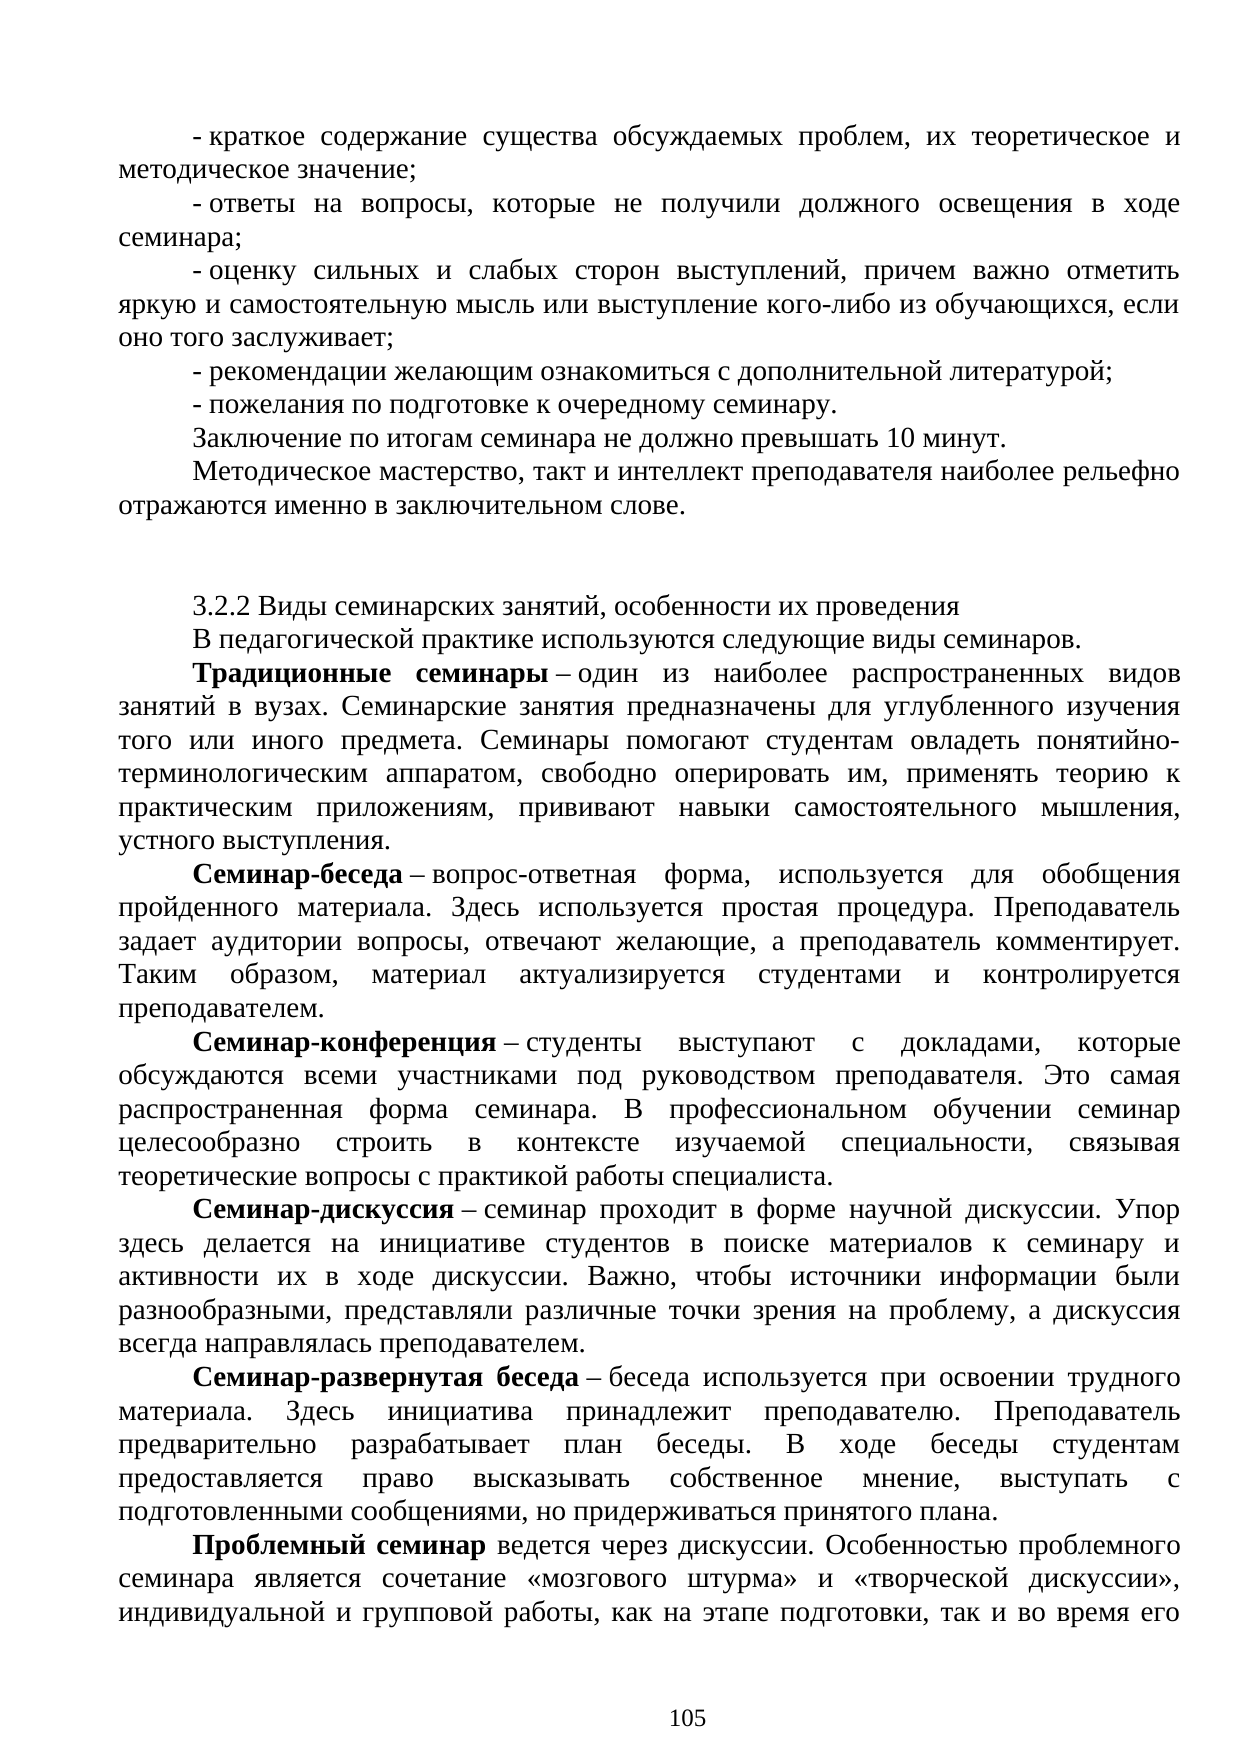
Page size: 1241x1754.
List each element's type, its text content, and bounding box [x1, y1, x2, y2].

text Семинар-развернутая беседа – беседа используется при освоении трудного материала. Здесь инициатива принадлежит преподавателю. Преподаватель предварительно разрабатывает план беседы. В ходе беседы студентам предоставляется право высказывать собственное мнение, выступать с подготовленными сообщениями, но придерживаться принятого плана. [118, 1359, 1181, 1527]
text В педагогической практике используются следующие виды семинаров. [118, 621, 1181, 655]
text Методическое мастерство, такт и интеллект преподавателя наиболее рельефно отражаются именно в заключительном слове. [118, 453, 1181, 521]
text Семинар-дискуссия – семинар проходит в форме научной дискуссии. Упор здесь делается на инициативе студентов в поиске материалов к семинару и активности их в ходе дискуссии. Важно, чтобы источники информации были разнообразными, представляли различные точки зрения на проблему, а дискуссия всегда направлялась преподавателем. [118, 1191, 1181, 1359]
text Заключение по итогам семинара не должно превышать 10 минут. [118, 420, 1181, 453]
text - оценку сильных и слабых сторон выступлений, причем важно отметить яркую и самостоятельную мысль или выступление кого-либо из обучающихся, если оно того заслуживает; [118, 252, 1181, 353]
text - пожелания по подготовке к очередному семинару. [118, 386, 1181, 420]
text - краткое содержание существа обсуждаемых проблем, их теоретическое и методическое значение; [118, 118, 1181, 185]
text - рекомендации желающим ознакомиться с дополнительной литературой; [118, 353, 1181, 386]
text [118, 1527, 1181, 1627]
text Семинар-беседа – вопрос-ответная форма, используется для обобщения пройденного материала. Здесь используется простая процедура. Преподаватель задает аудитории вопросы, отвечают желающие, а преподаватель комментирует. Таким образом, материал актуализируется студентами и контролируется преподавателем. [118, 856, 1181, 1024]
text 3.2.2 Виды семинарских занятий, особенности их проведения [118, 588, 1181, 621]
text - ответы на вопросы, которые не получили должного освещения в ходе семинара; [118, 185, 1181, 252]
text Традиционные семинары – один из наиболее распространенных видов занятий в вузах. Семинарские занятия предназначены для углубленного изучения того или иного предмета. Семинары помогают студентам овладеть понятийно- терминологическим аппаратом, свободно оперировать им, применять теорию к практическим приложениям, прививают навыки самостоятельного мышления, устного выступления. [118, 655, 1181, 856]
text Семинар-конференция – студенты выступают с докладами, которые обсуждаются всеми участниками под руководством преподавателя. Это самая распространенная форма семинара. В профессиональном обучении семинар целесообразно строить в контексте изучаемой специальности, связывая теоретические вопросы с практикой работы специалиста. [118, 1024, 1181, 1191]
